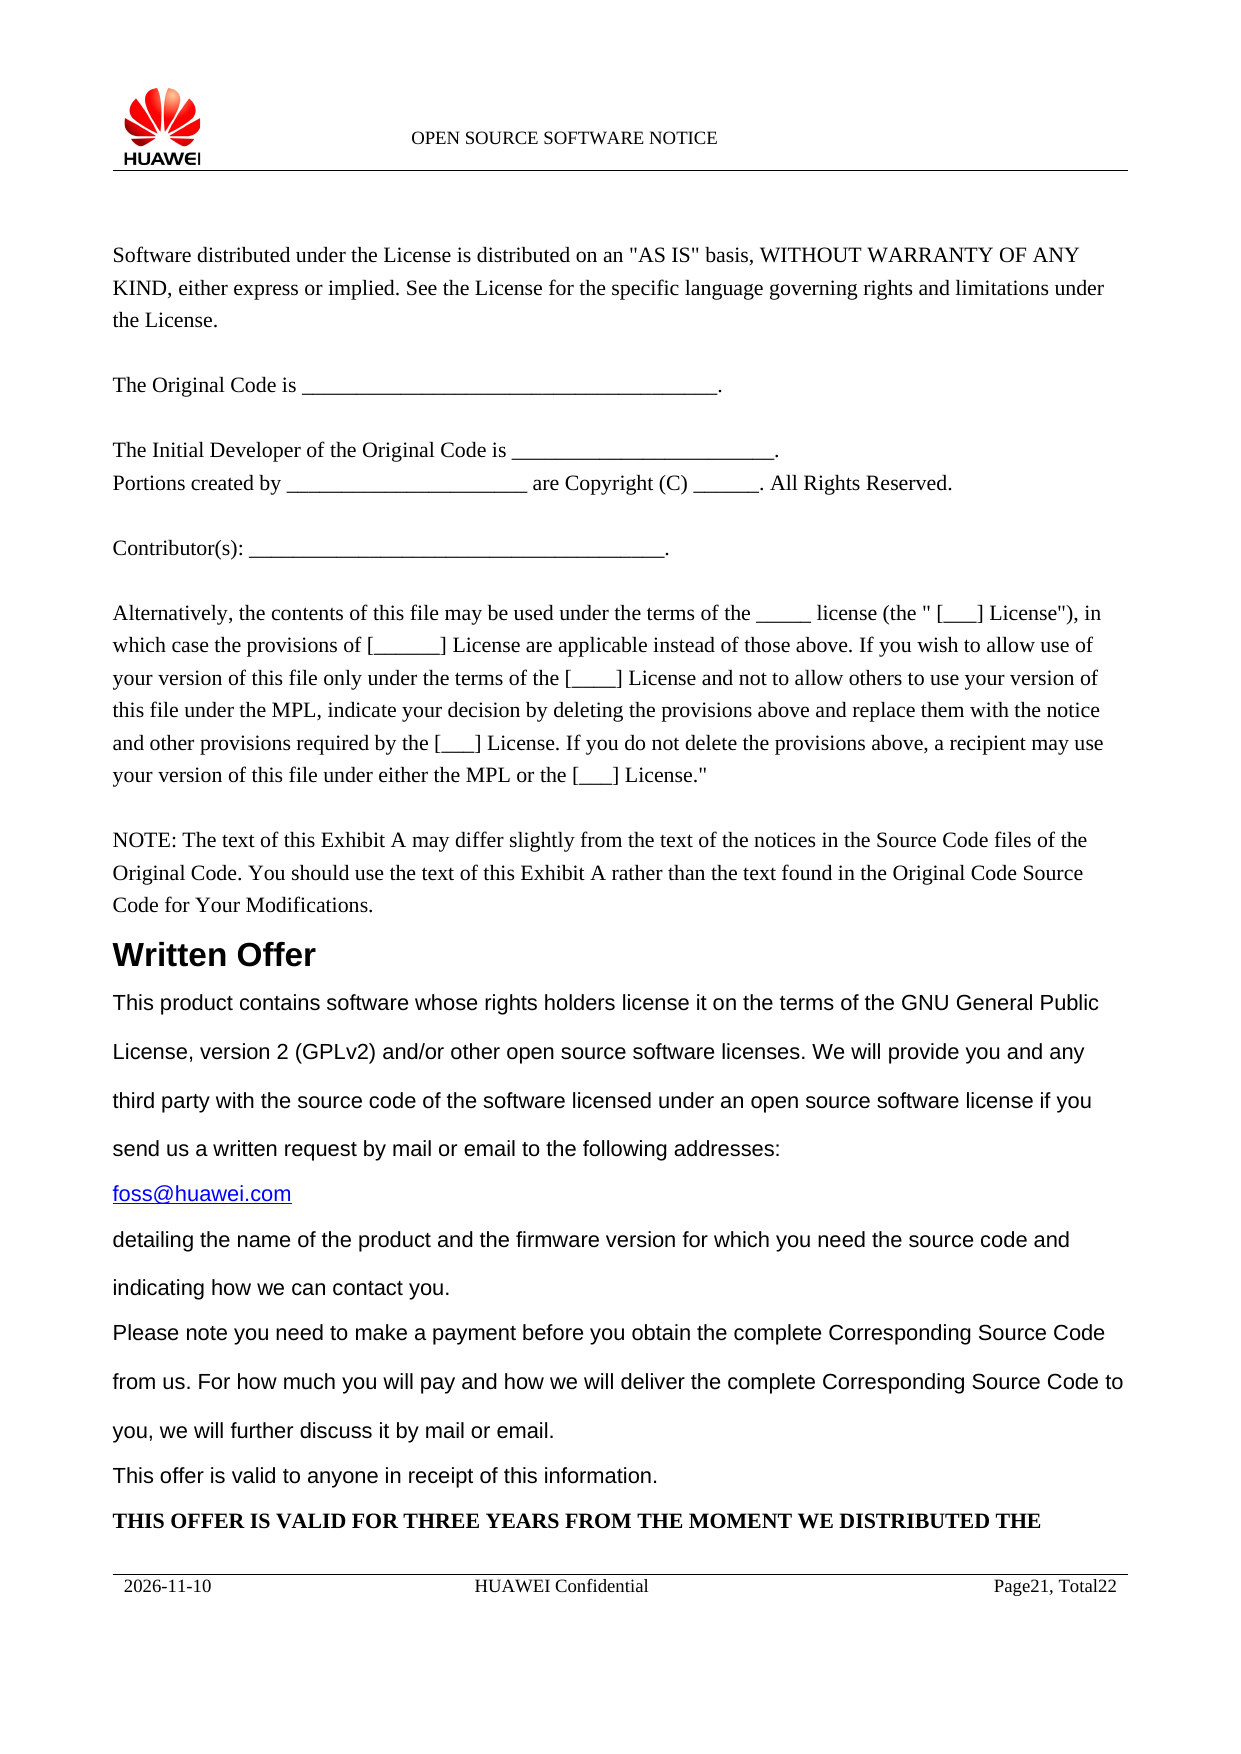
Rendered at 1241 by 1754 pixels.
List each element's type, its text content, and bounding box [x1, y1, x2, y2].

text This offer is valid for three years from the moment we distributed the product or firmware . [112, 1504, 1128, 1537]
text This product contains software whose rights holders license it on the terms of the GNU General Public License, version 2 (GPLv2) and/or other open source software licenses. We will provide you and any third party with the source code of the software licensed under an open source software license if you send us a written request by mail or email to the following addresses: [112, 986, 1128, 1165]
text This offer is valid to anyone in receipt of this information. [112, 1459, 1128, 1492]
picture [124, 88, 201, 165]
text Written Offer [112, 921, 1128, 986]
text foss@huawei.com [112, 1178, 1128, 1210]
text Please note you need to make a payment before you obtain the complete Corresponding Source Code from us. For how much you will pay and how we will deliver the complete Corresponding Source Code to you, we will further discuss it by mail or email. [112, 1317, 1128, 1447]
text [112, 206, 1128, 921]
text detailing the name of the product and the firmware version for which you need the source code and indicating how we can contact you. [112, 1223, 1128, 1304]
